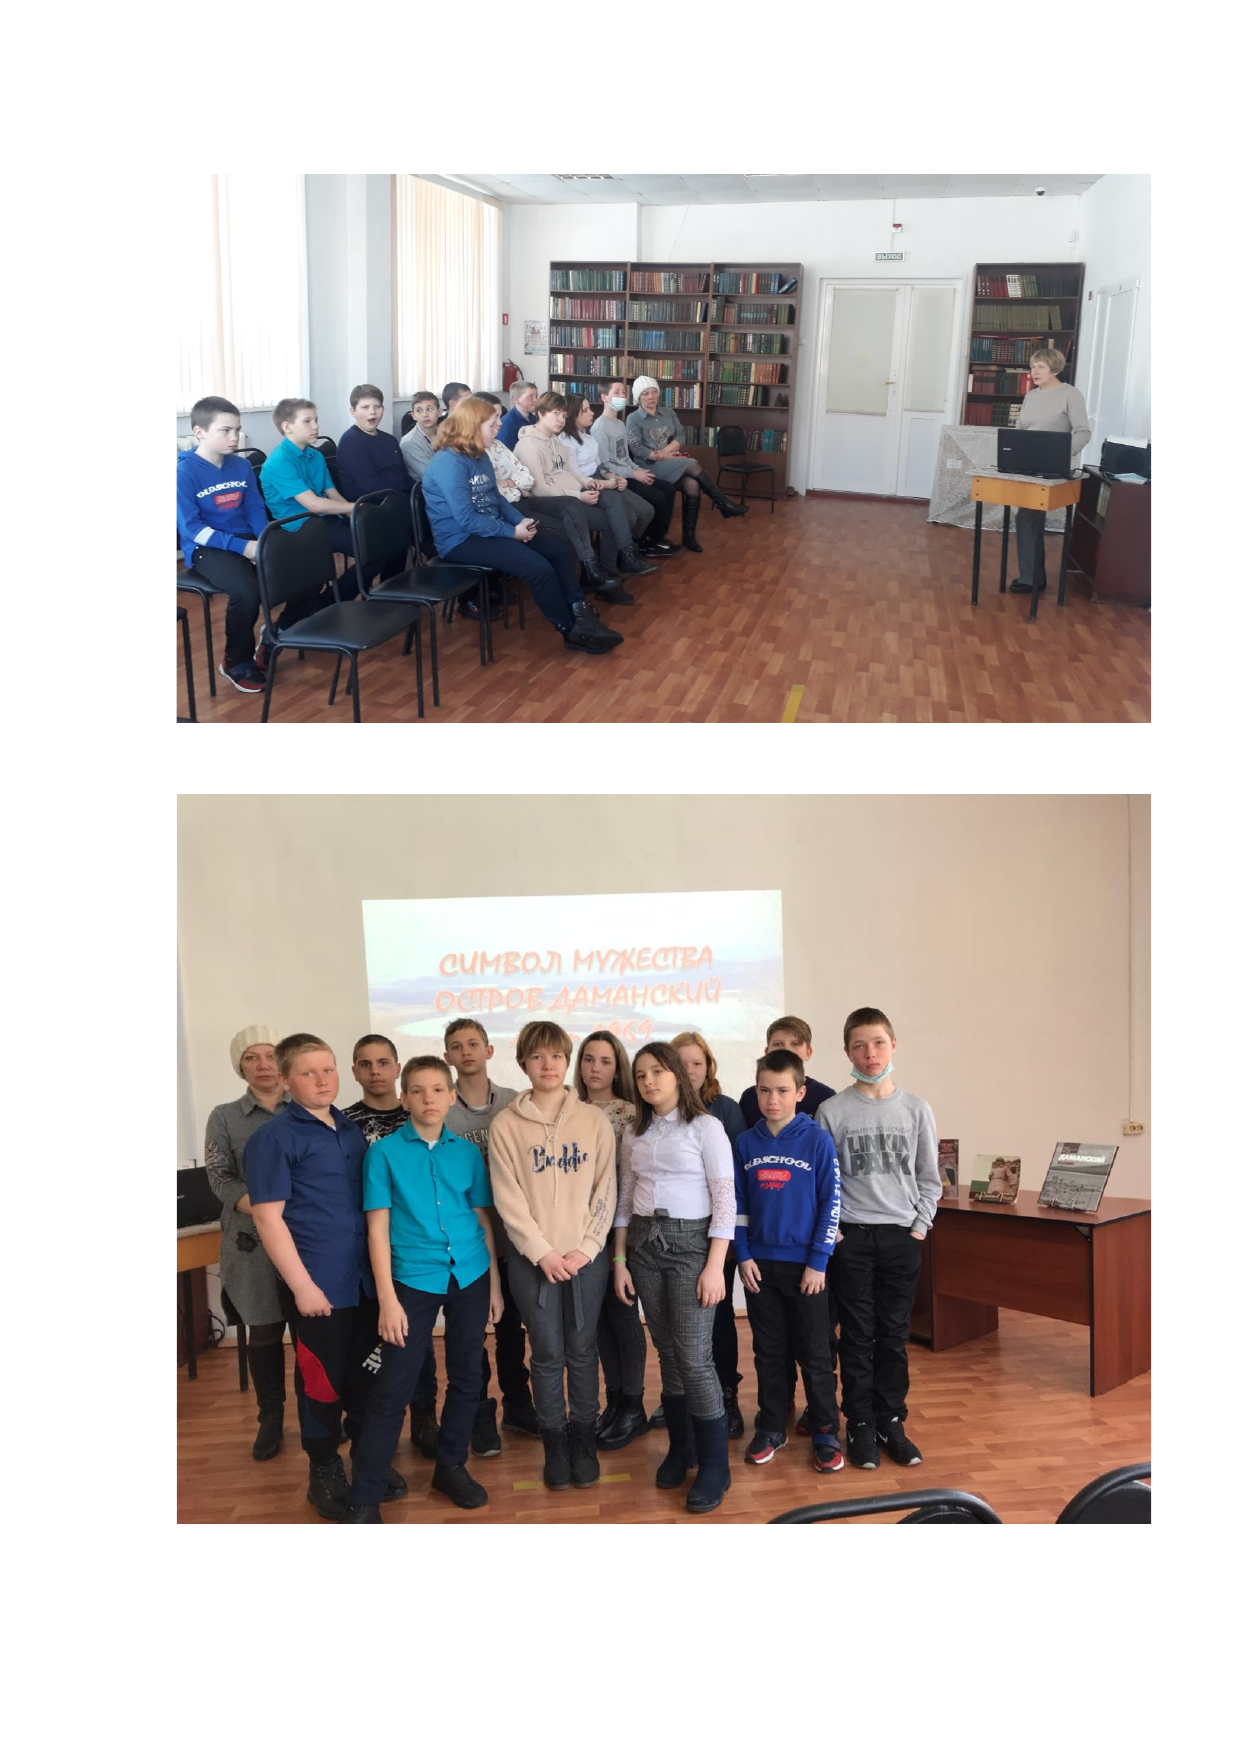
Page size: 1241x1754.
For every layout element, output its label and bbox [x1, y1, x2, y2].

picture [176, 794, 1152, 1524]
picture [176, 174, 1152, 723]
